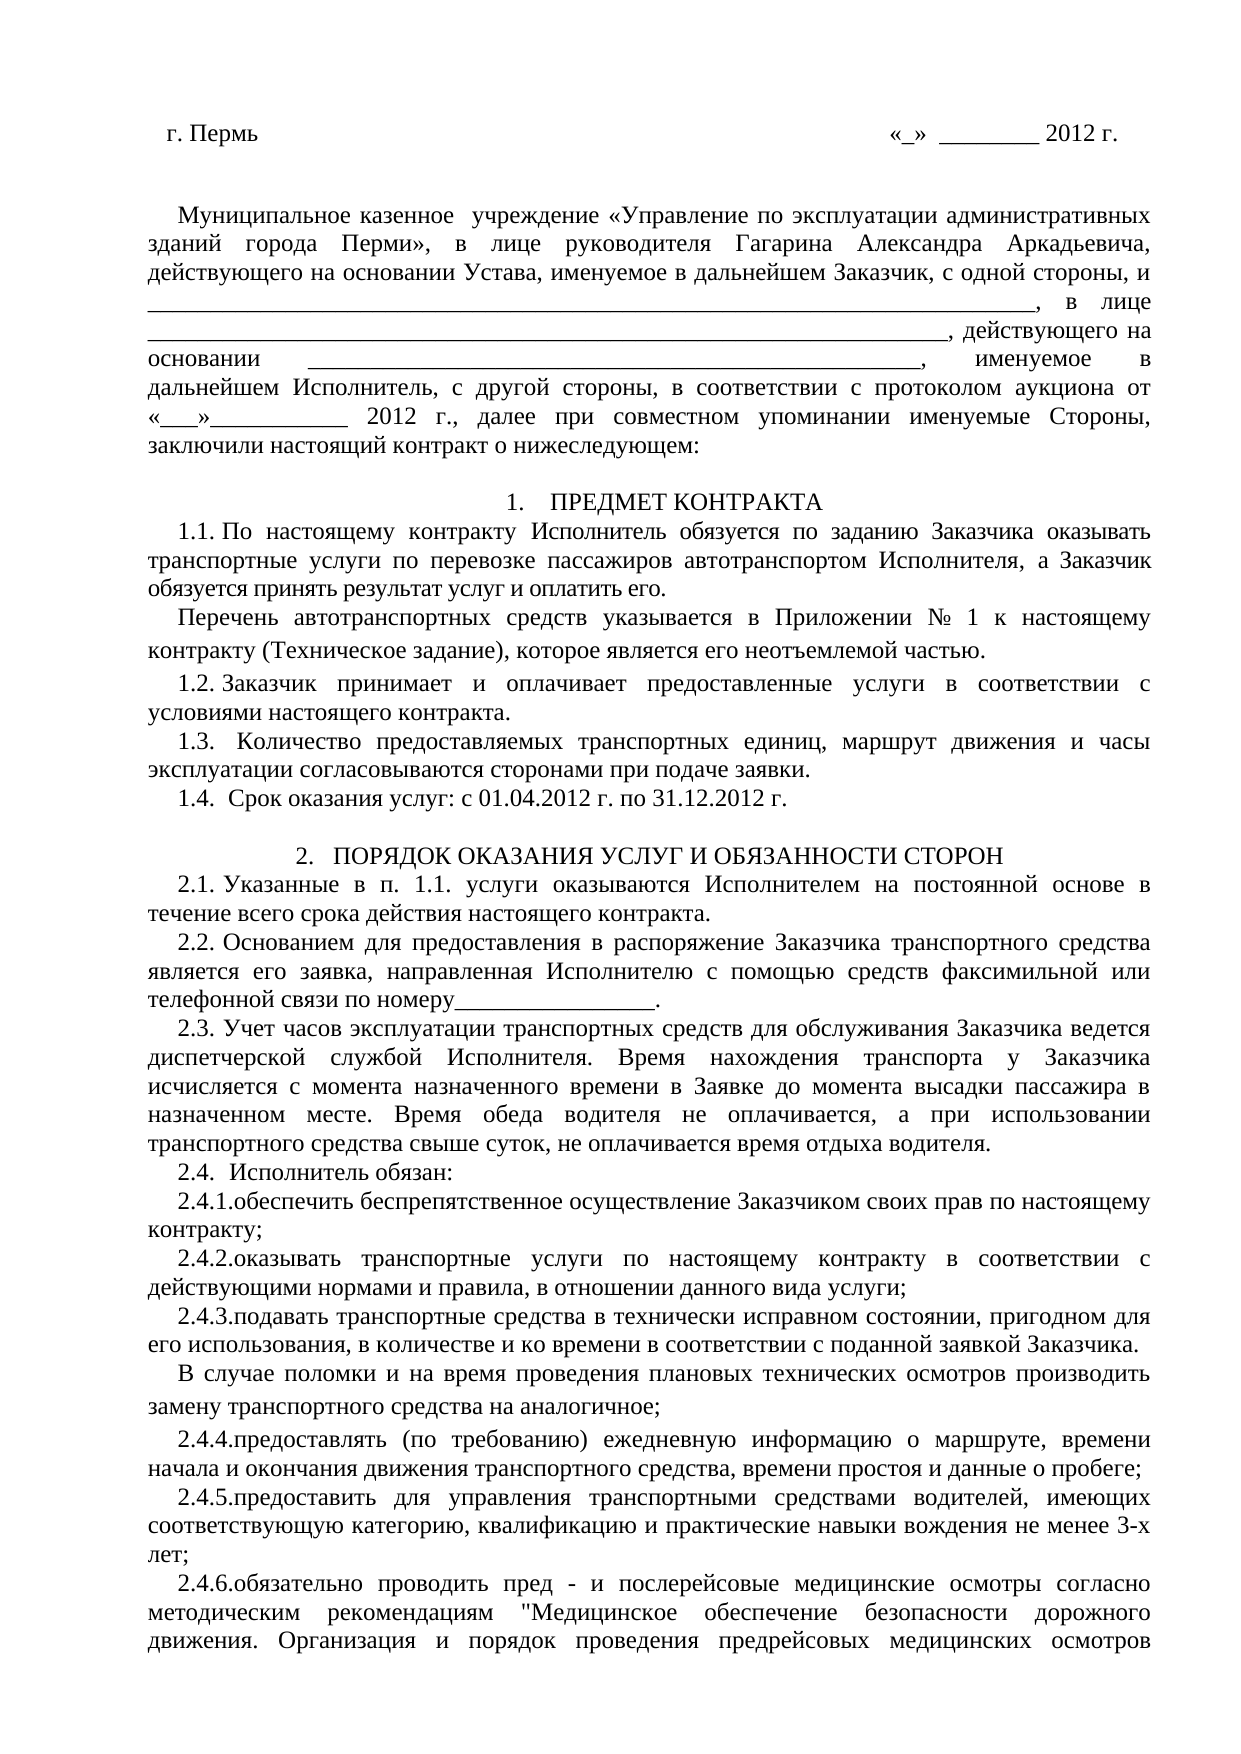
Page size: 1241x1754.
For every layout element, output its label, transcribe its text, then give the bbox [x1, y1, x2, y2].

text г. Пермь «_» ________ 2012 г. [148, 118, 1152, 147]
list 2.4.1.обеспечить беспрепятственное осуществление Заказчиком своих прав по настоящему контракту; [148, 1186, 1152, 1243]
list 2.4.2.оказывать транспортные услуги по настоящему контракту в соответствии с действующими нормами и правила, в отношении данного вида услуги; [148, 1243, 1152, 1301]
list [148, 1568, 1152, 1654]
list Основанием для предоставления в распоряжение Заказчика транспортного средства является его заявка, направленная Исполнителю с помощью средств факсимильной или телефонной связи по номеру________________. [148, 927, 1152, 1013]
list Исполнитель обязан: [148, 1157, 1152, 1186]
list Указанные в п. 1.1. услуги оказываются Исполнителем на постоянной основе в течение всего срока действия настоящего контракта. [148, 869, 1152, 927]
list 2.4.5.предоставить для управления транспортными средствами водителей, имеющих соответствующую категорию, квалификацию и практические навыки вождения не менее 3-х лет; [148, 1482, 1152, 1568]
text Муниципальное казенное учреждение «Управление по эксплуатации административных зданий города Перми», в лице руководителя Гагарина Александра Аркадьевича, действующего на основании Устава, именуемое в дальнейшем Заказчик, с одной стороны, и _______________________________________________________________________, в лице ________________________________________________________________, действующего на основании _________________________________________________, именуемое в дальнейшем Исполнитель, с другой стороны, в соответствии с протоколом аукциона от «___»___________ 2012 г., далее при совместном упоминании именуемые Стороны, заключили настоящий контракт о нижеследующем: [148, 200, 1152, 458]
list В случае поломки и на время проведения плановых технических осмотров производить замену транспортного средства на аналогичное; [148, 1358, 1152, 1420]
list По настоящему контракту Исполнитель обязуется по заданию Заказчика оказывать транспортные услуги по перевозке пассажиров автотранспортом Исполнителя, а Заказчик обязуется принять результат услуг и оплатить его. [148, 516, 1152, 602]
list Перечень автотранспортных средств указывается в Приложении № 1 к настоящему контракту (Техническое задание), которое является его неотъемлемой частью. [148, 602, 1152, 664]
list ПОРЯДОК ОКАЗАНИЯ УСЛУГ И ОБЯЗАННОСТИ СТОРОН [148, 841, 1152, 869]
list Учет часов эксплуатации транспортных средств для обслуживания Заказчика ведется диспетчерской службой Исполнителя. Время нахождения транспорта у Заказчика исчисляется с момента назначенного времени в Заявке до момента высадки пассажира в назначенном месте. Время обеда водителя не оплачивается, а при использовании транспортного средства свыше суток, не оплачивается время отдыха водителя. [148, 1013, 1152, 1157]
list Количество предоставляемых транспортных единиц, маршрут движения и часы эксплуатации согласовываются сторонами при подаче заявки. [148, 726, 1152, 783]
list ПРЕДМЕТ КОНТРАКТА [148, 487, 1152, 516]
list 2.4.4.предоставлять (по требованию) ежедневную информацию о маршруте, времени начала и окончания движения транспортного средства, времени простоя и данные о пробеге; [148, 1424, 1152, 1482]
list 2.4.3.подавать транспортные средства в технически исправном состоянии, пригодном для его использования, в количестве и ко времени в соответствии с поданной заявкой Заказчика. [148, 1301, 1152, 1358]
list Заказчик принимает и оплачивает предоставленные услуги в соответствии с условиями настоящего контракта. [148, 668, 1152, 726]
list Срок оказания услуг: с 01.04.2012 г. по 31.12.2012 г. [148, 783, 1152, 812]
